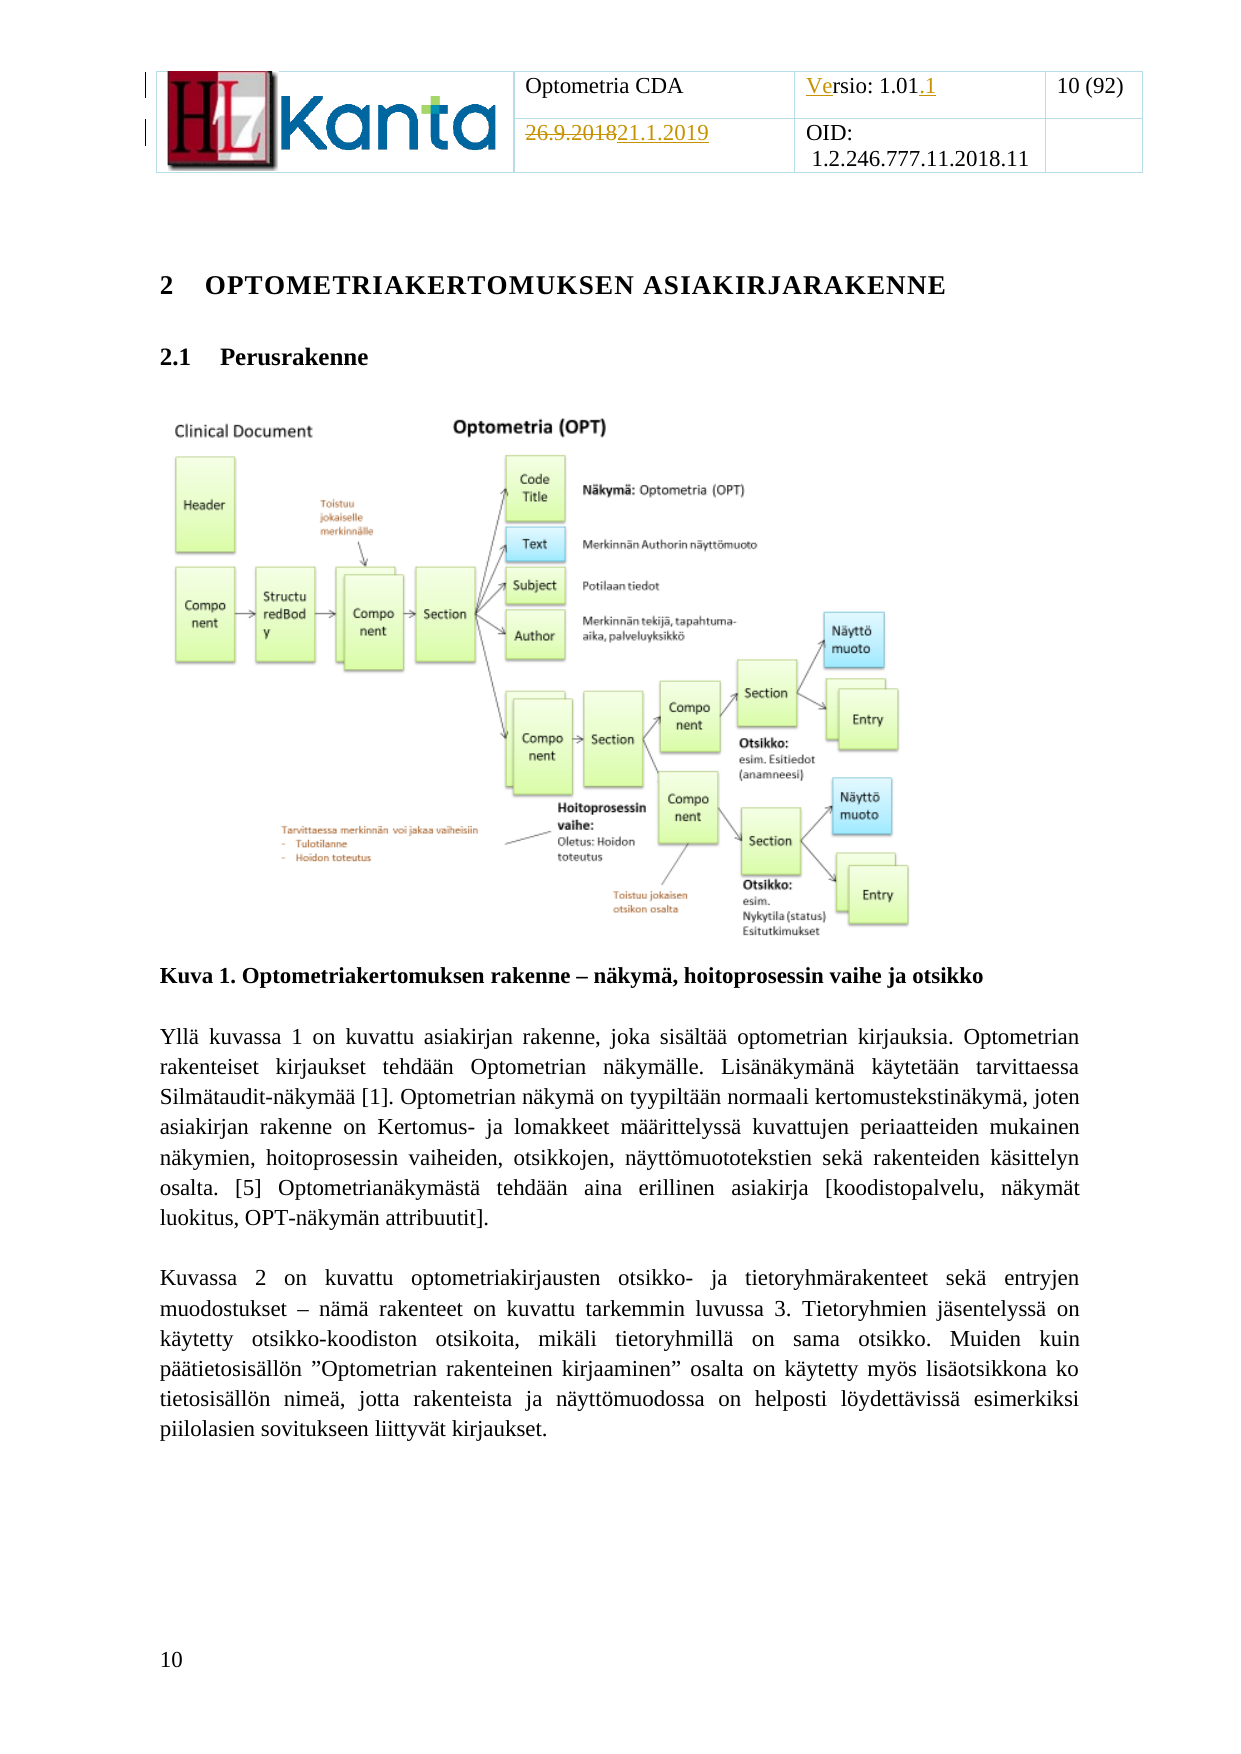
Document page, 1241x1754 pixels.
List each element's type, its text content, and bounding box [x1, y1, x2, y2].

picture [281, 96, 496, 150]
picture [167, 71, 279, 171]
text Kuvassa 2 on kuvattu optometriakirjausten otsikko- ja tietoryhmärakenteet sekä entryjen muodostukset – nämä rakenteet on kuvattu tarkemmin luvussa 3. Tietoryhmien jäsentelyssä on käytetty otsikko-koodiston otsikoita, mikäli tietoryhmillä on sama otsikko. Muiden kuin päätietosisällön ”Optometrian rakenteinen kirjaaminen” osalta on käytetty myös lisäotsikkona ko tietosisällön nimeä, jotta rakenteista ja näyttömuodossa on helposti löydettävissä esimerkiksi piilolasien sovitukseen liittyvät kirjaukset. [159, 1264, 1081, 1442]
picture [159, 395, 910, 959]
subtitle Perusrakenne [159, 342, 1081, 371]
subtitle OPTOMETRIAKERTOMUKSEN ASIAKIRJARAKENNE [159, 269, 1081, 300]
text Yllä kuvassa 1 on kuvattu asiakirjan rakenne, joka sisältää optometrian kirjauksia. Optometrian rakenteiset kirjaukset tehdään Optometrian näkymälle. Lisänäkymänä käytetään tarvittaessa Silmätaudit-näkymää [1]. Optometrian näkymä on tyypiltään normaali kertomustekstinäkymä, joten asiakirjan rakenne on Kertomus- ja lomakkeet määrittelyssä kuvattujen periaatteiden mukainen näkymien, hoitoprosessin vaiheiden, otsikkojen, näyttömuototekstien sekä rakenteiden käsittelyn osalta. [5] Optometrianäkymästä tehdään aina erillinen asiakirja [koodistopalvelu, näkymät luokitus, OPT-näkymän attribuutit]. [159, 1023, 1081, 1230]
text Kuva 1. Optometriakertomuksen rakenne – näkymä, hoitoprosessin vaihe ja otsikko [159, 962, 1081, 989]
